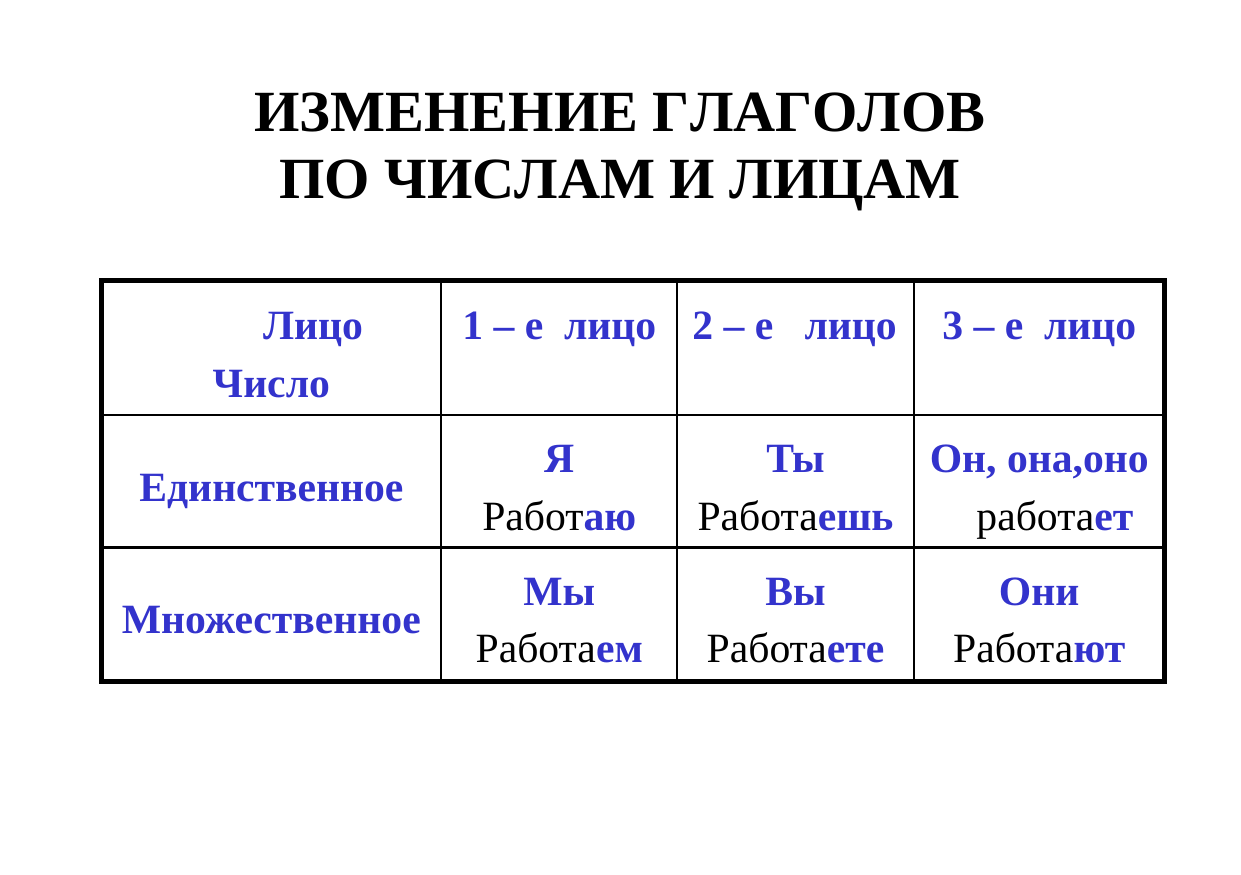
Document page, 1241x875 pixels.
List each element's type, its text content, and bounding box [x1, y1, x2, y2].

table_header 3 – е лицо [915, 283, 1162, 413]
table_header Лицо Число [104, 283, 440, 413]
table_cell Множественное [104, 549, 440, 679]
table_header 1 – е лицо [442, 283, 676, 413]
text ИЗМЕНЕНИЕ ГЛАГОЛОВ [74, 77, 1166, 144]
table_header 2 – е лицо [678, 283, 913, 413]
table_cell Ты Работаешь [678, 416, 913, 546]
table_cell Мы Работаем [442, 549, 676, 679]
table_cell Они Работают [915, 549, 1162, 679]
table_cell Он, она,оно работает [915, 416, 1162, 546]
table_cell Вы Работаете [678, 549, 913, 679]
text ПО ЧИСЛАМ И ЛИЦАМ [74, 144, 1166, 211]
table_cell Единственное [104, 416, 440, 546]
table_cell Я Работаю [442, 416, 676, 546]
